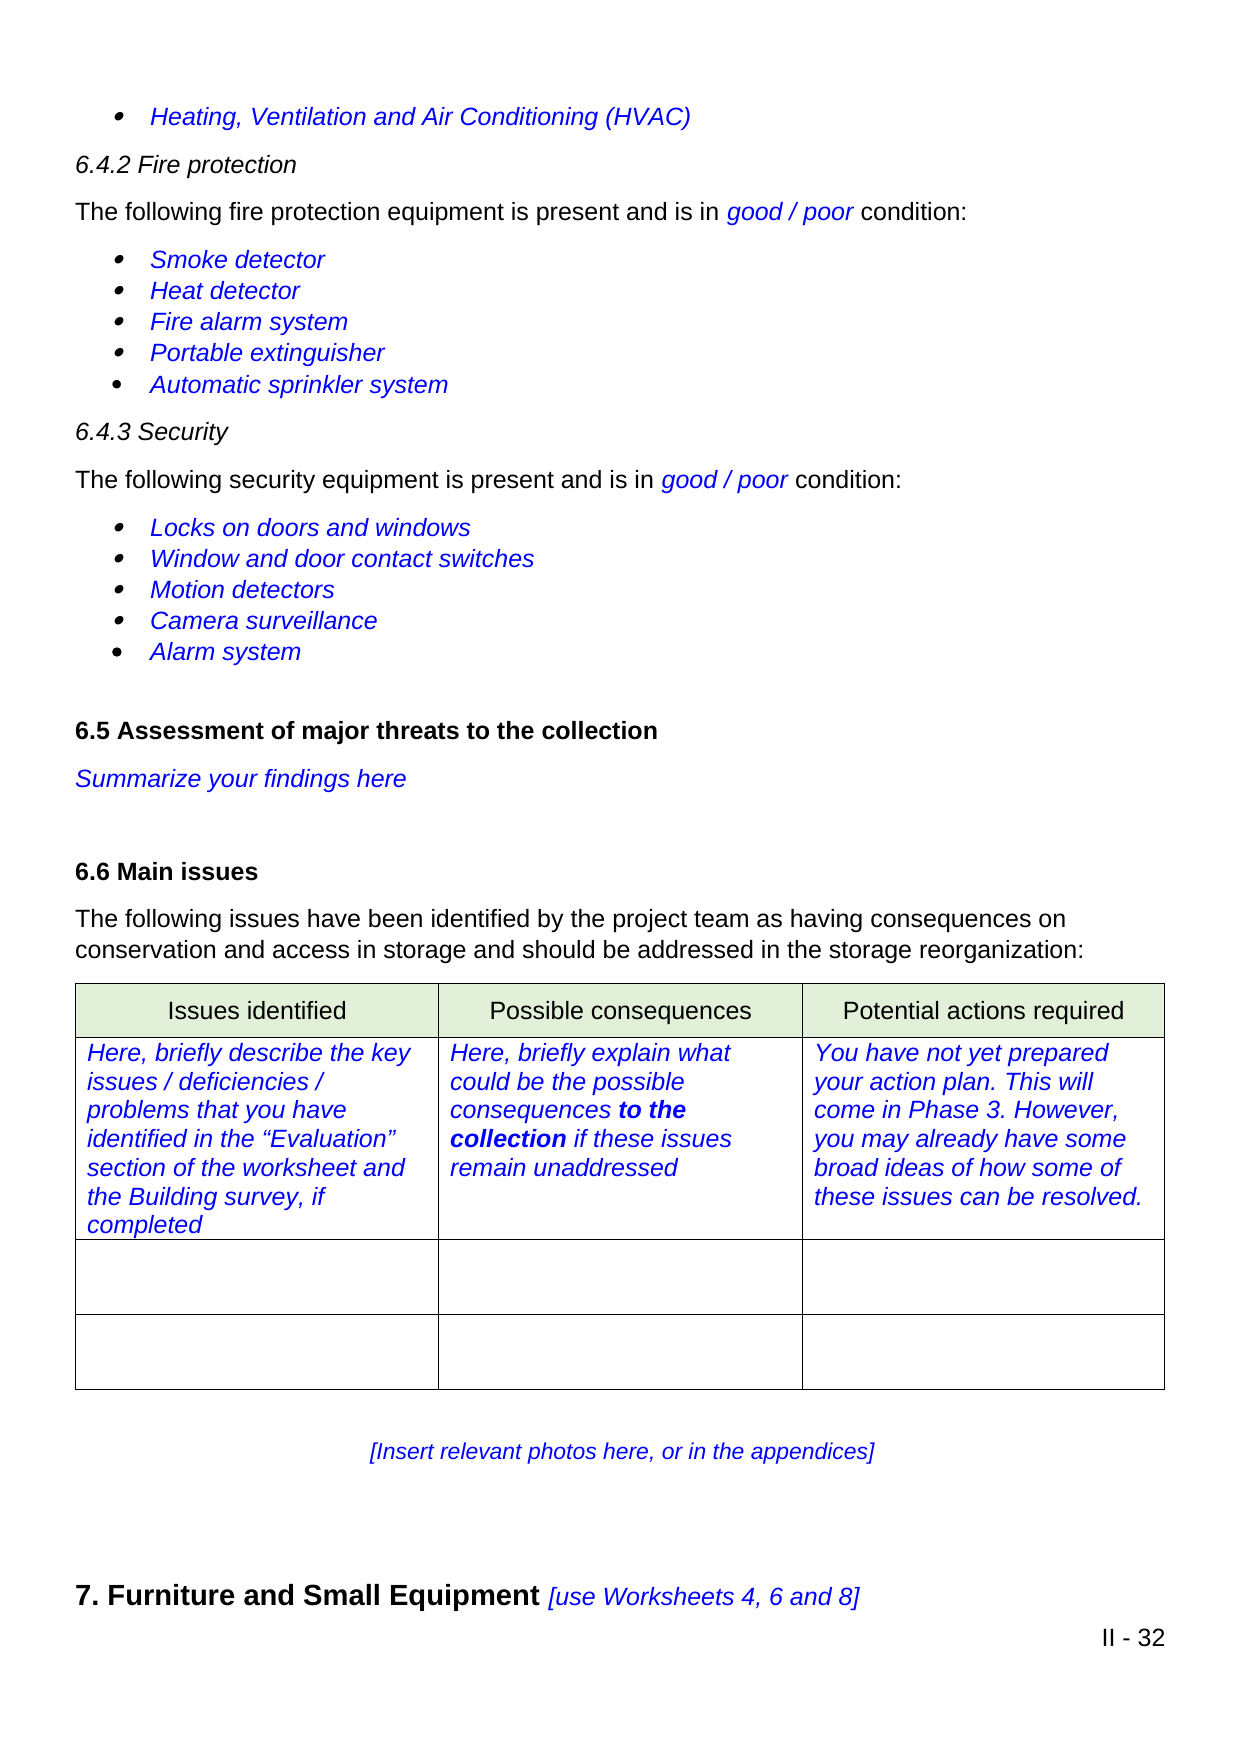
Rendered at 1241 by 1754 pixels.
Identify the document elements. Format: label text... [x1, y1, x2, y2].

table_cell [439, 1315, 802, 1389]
text [Insert relevant photos here, or in the appendices] [75, 1438, 1165, 1464]
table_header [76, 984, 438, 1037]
text The following security equipment is present and is in good / poor condition: [75, 465, 1165, 494]
list Locks on doors and windows [112, 513, 1165, 542]
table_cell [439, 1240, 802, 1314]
text 6.4.3 Security [75, 417, 1165, 446]
text 7. Furniture and Small Equipment [use Worksheets 4, 6 and 8] [75, 1578, 1165, 1612]
list Heat detector [112, 276, 1165, 305]
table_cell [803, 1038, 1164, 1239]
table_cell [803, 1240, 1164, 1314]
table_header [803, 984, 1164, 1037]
list Portable extinguisher [112, 338, 1165, 367]
list Heating, Ventilation and Air Conditioning (HVAC) [112, 102, 1165, 131]
text 6.6 Main issues [75, 857, 1165, 886]
text Summarize your findings here [75, 764, 1165, 793]
text The following issues have been identified by the project team as having consequences on conservation and access in storage and should be addressed in the storage reorganization: [75, 904, 1165, 964]
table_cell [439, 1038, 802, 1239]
text 6.4.2 Fire protection [75, 149, 1165, 178]
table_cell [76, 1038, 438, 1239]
list Smoke detector [112, 245, 1165, 274]
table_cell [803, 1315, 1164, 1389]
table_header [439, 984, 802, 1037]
text 6.5 Assessment of major threats to the collection [75, 716, 1165, 745]
list Motion detectors [112, 575, 1165, 604]
list Alarm system [112, 637, 1165, 666]
list Window and door contact switches [112, 544, 1165, 573]
text The following fire protection equipment is present and is in good / poor condition: [75, 197, 1165, 226]
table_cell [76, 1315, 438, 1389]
list Fire alarm system [112, 307, 1165, 336]
list Camera surveillance [112, 606, 1165, 635]
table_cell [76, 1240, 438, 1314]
list Automatic sprinkler system [112, 369, 1165, 398]
